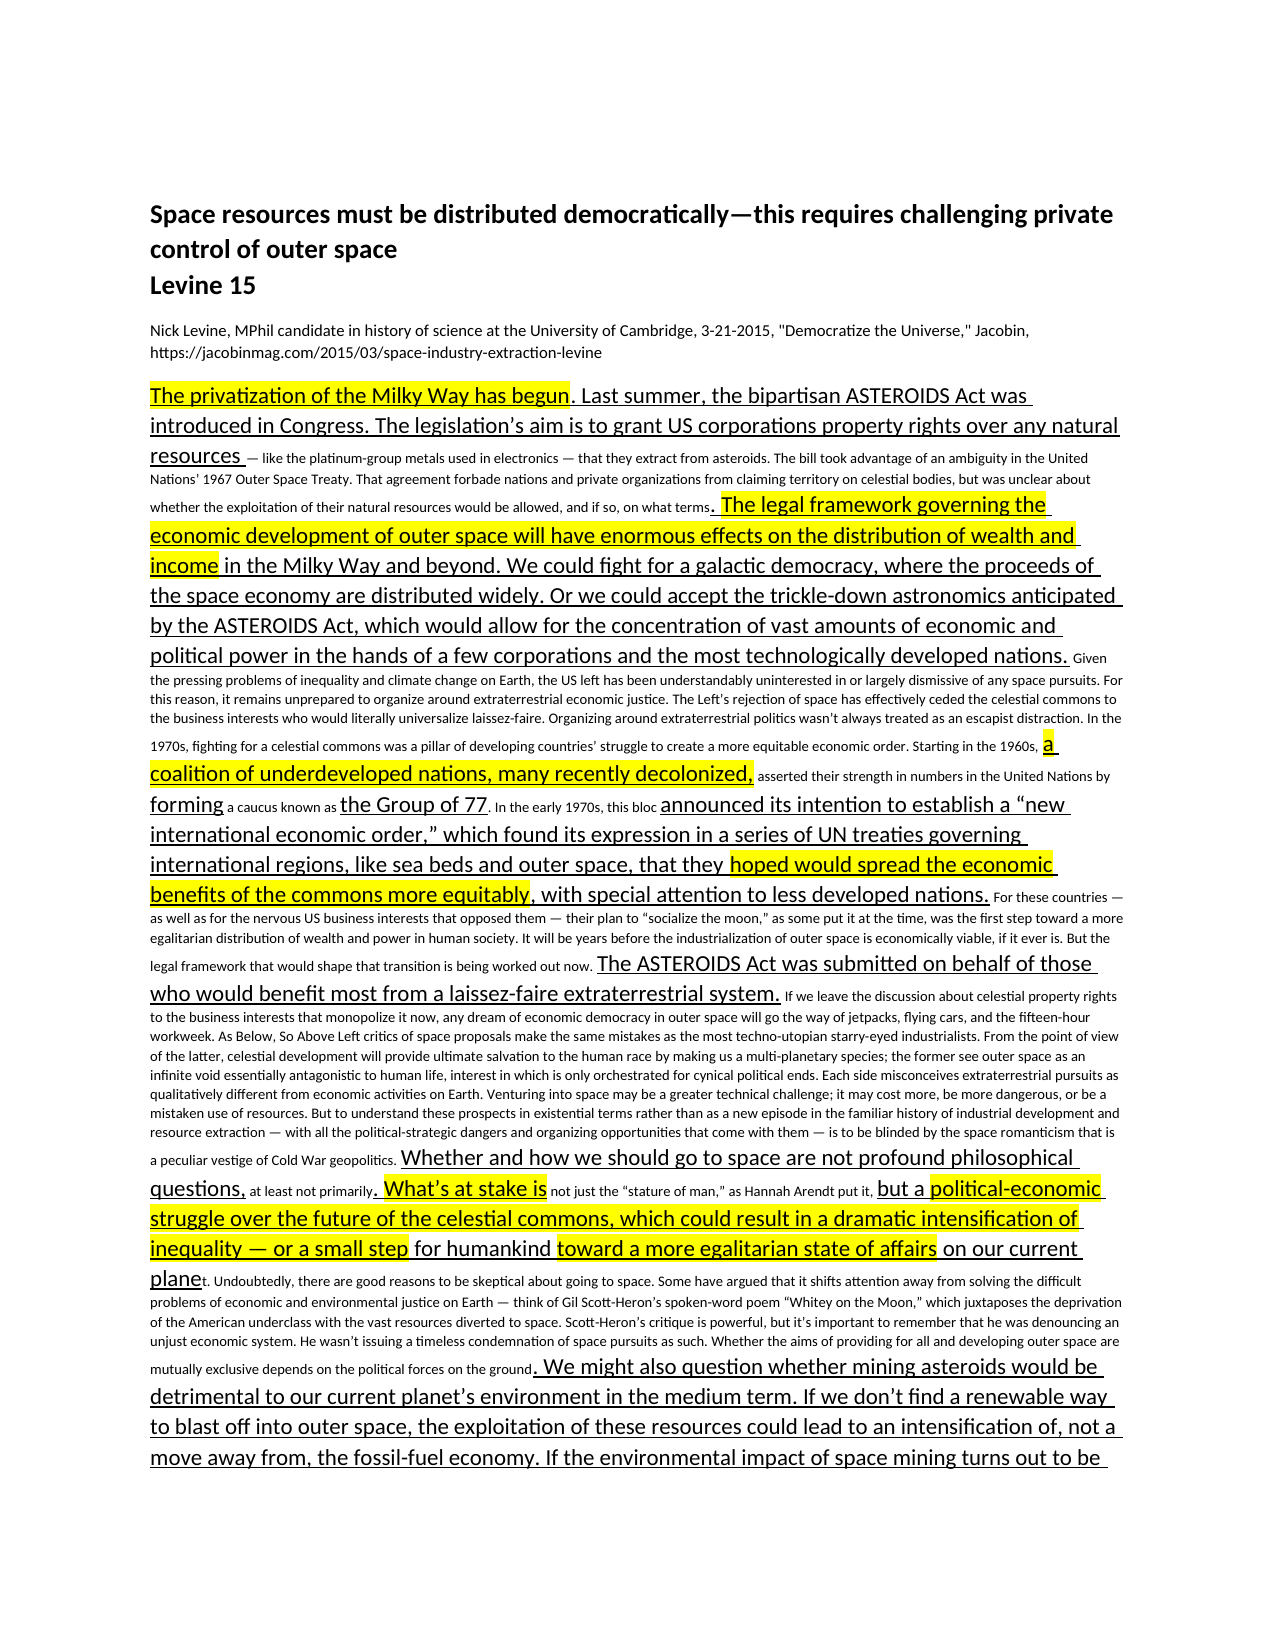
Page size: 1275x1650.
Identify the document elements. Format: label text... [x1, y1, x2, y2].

text Levine 15 [150, 268, 1125, 301]
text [150, 381, 1125, 1471]
text Nick Levine, MPhil candidate in history of science at the University of Cambridge, 3-21-2015, "Democratize the Universe," Jacobin, https://jacobinmag.com/2015/03/space-industry-extraction-levine [150, 320, 1125, 363]
subtitle Space resources must be distributed democratically—this requires challenging private control of outer space [150, 197, 1125, 266]
